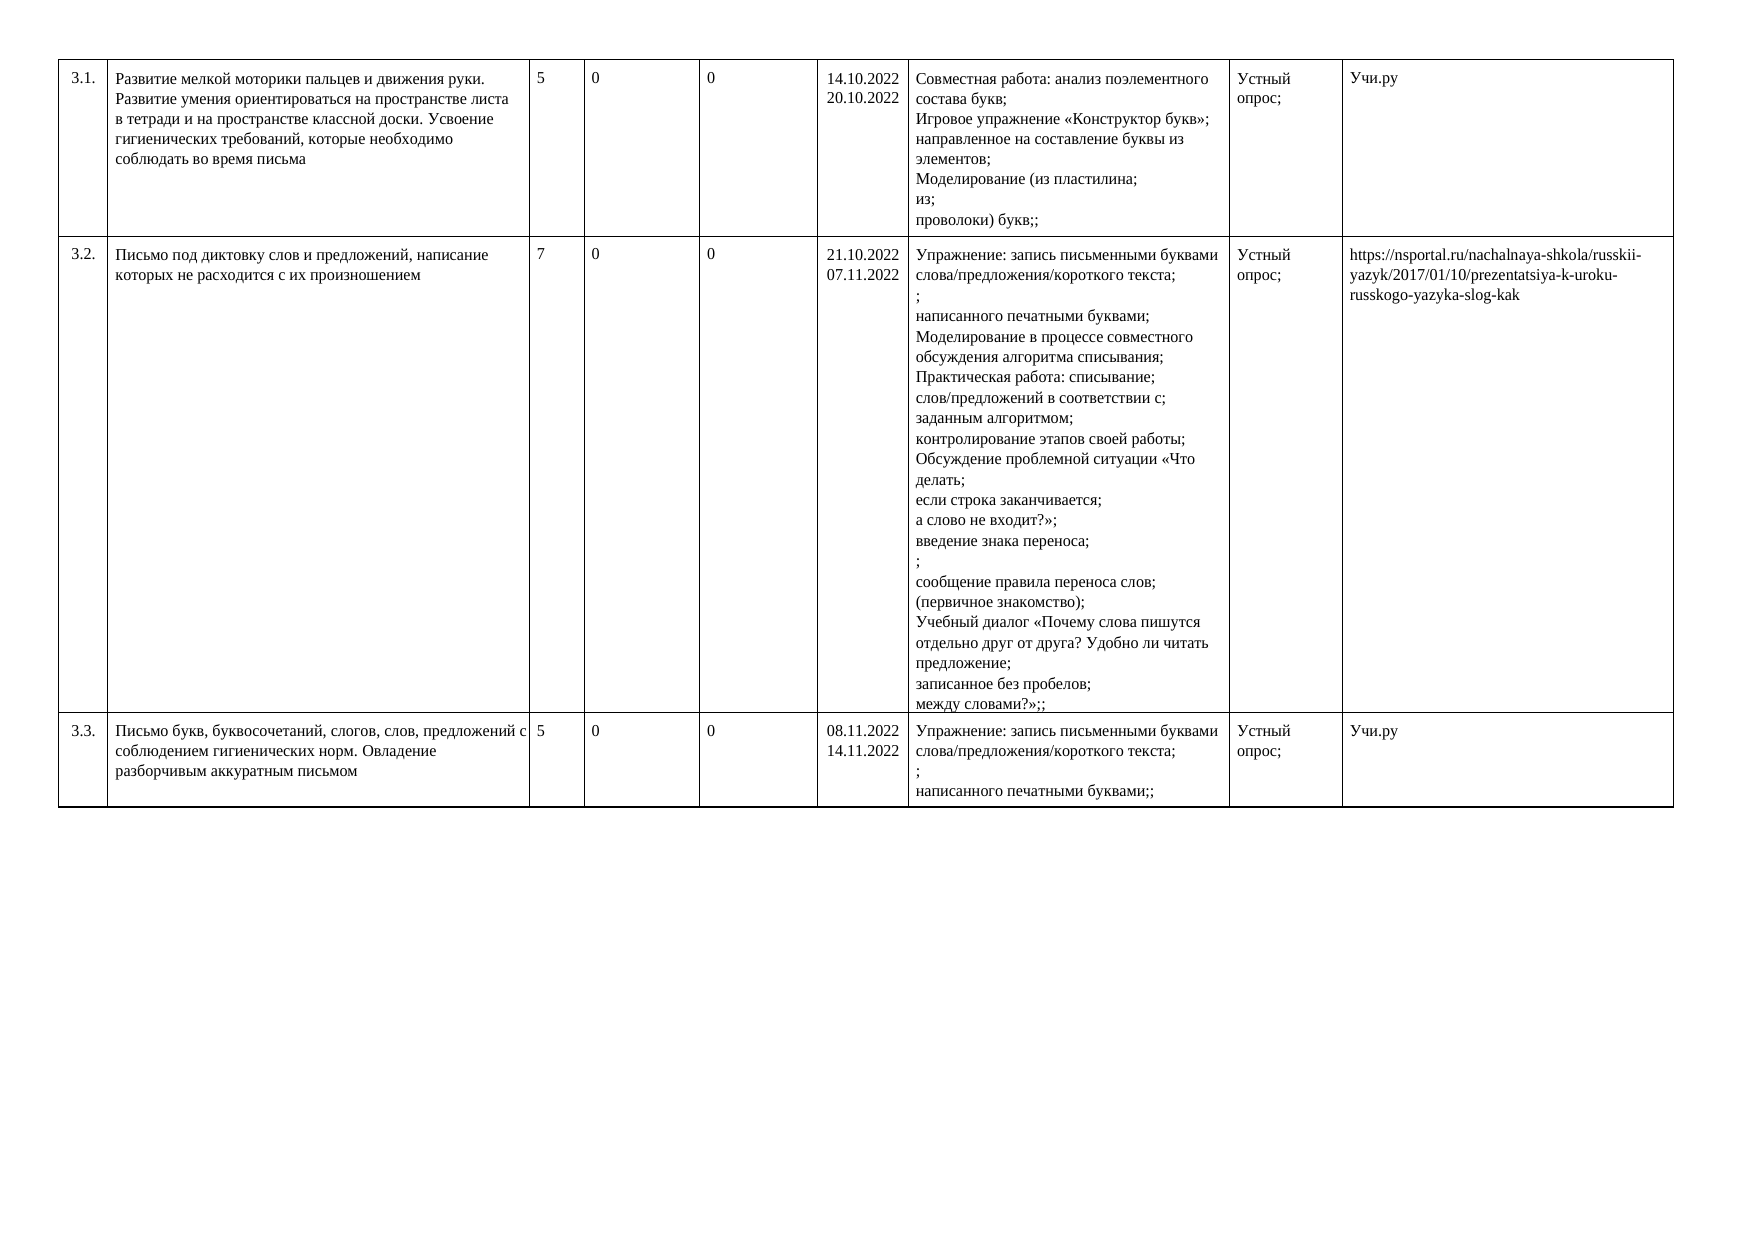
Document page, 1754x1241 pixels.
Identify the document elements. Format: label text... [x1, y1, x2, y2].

table_cell 08.11.2022 14.11.2022 [818, 713, 908, 806]
table_header Устный опрос; [1230, 60, 1342, 236]
table_cell Упражнение: запись письменными буквами слова/предло​жения/короткого текста; ; написанного печатными буквами;; [909, 713, 1229, 806]
table_cell 5 [530, 713, 584, 806]
table_cell 21.10.2022 07.11.2022 [818, 237, 908, 712]
table_cell 7 [530, 237, 584, 712]
table_header 3.1. [59, 60, 107, 236]
table_cell Устный опрос; [1230, 237, 1342, 712]
table_header Учи.ру [1343, 60, 1673, 236]
table_header 0 [585, 60, 699, 236]
table_cell 0 [700, 237, 817, 712]
table_header Развитие мелкой моторики пальцев и движения руки. Развитие умения ориентироваться на пространстве листа в тетради и на пространстве классной доски. Усвоение гигиенических требований, которые необходимо соблюдать во время письма [108, 60, 529, 236]
table_cell Письмо под диктовку слов и предложений, написание которых не расходится с их произношением [108, 237, 529, 712]
table_header 5 [530, 60, 584, 236]
table_cell 3.3. [59, 713, 107, 806]
table_cell 3.2. [59, 237, 107, 712]
table_cell Письмо букв, буквосочетаний, слогов, слов, предложений с соблюдением гигиенических норм. Овладение разборчивым аккуратным письмом [108, 713, 529, 806]
table_cell 0 [700, 713, 817, 806]
table_cell Упражнение: запись письменными буквами слова/предло​жения/короткого текста; ; написанного печатными буквами; Моделирование в процессе совместного обсуждения алгорит​ма списывания; Практическая работа: списывание; слов/предложений в соответствии с; заданным алгоритмом; контролирование этапов своей работы; Обсуждение проблемной ситуации «Что делать; если строка заканчивается; а слово не входит?»; введение знака переноса; ; сообщение правила переноса слов; (первичное знакомство); Учебный диалог «Почему слова пишутся отдельно друг от друга? Удобно ли читать предложение; записанное без пробелов; между словами?»;; [909, 237, 1229, 712]
table_cell https://nsportal.ru/nachalnaya-shkola/russkii-yazyk/2017/01/10/prezentatsiya-k-uroku-russkogo-yazyka-slog-kak [1343, 237, 1673, 712]
table_header 14.10.2022 20.10.2022 [818, 60, 908, 236]
table_cell Устный опрос; [1230, 713, 1342, 806]
table_cell 0 [585, 237, 699, 712]
table_header 0 [700, 60, 817, 236]
table_cell Учи.ру [1343, 713, 1673, 806]
table_cell 0 [585, 713, 699, 806]
table_header Совместная работа: анализ поэлементного состава букв; Игровое упражнение «Конструктор букв»; направленное на составление буквы из элементов; Моделирование (из пластилина; из; проволоки) букв;; [909, 60, 1229, 236]
